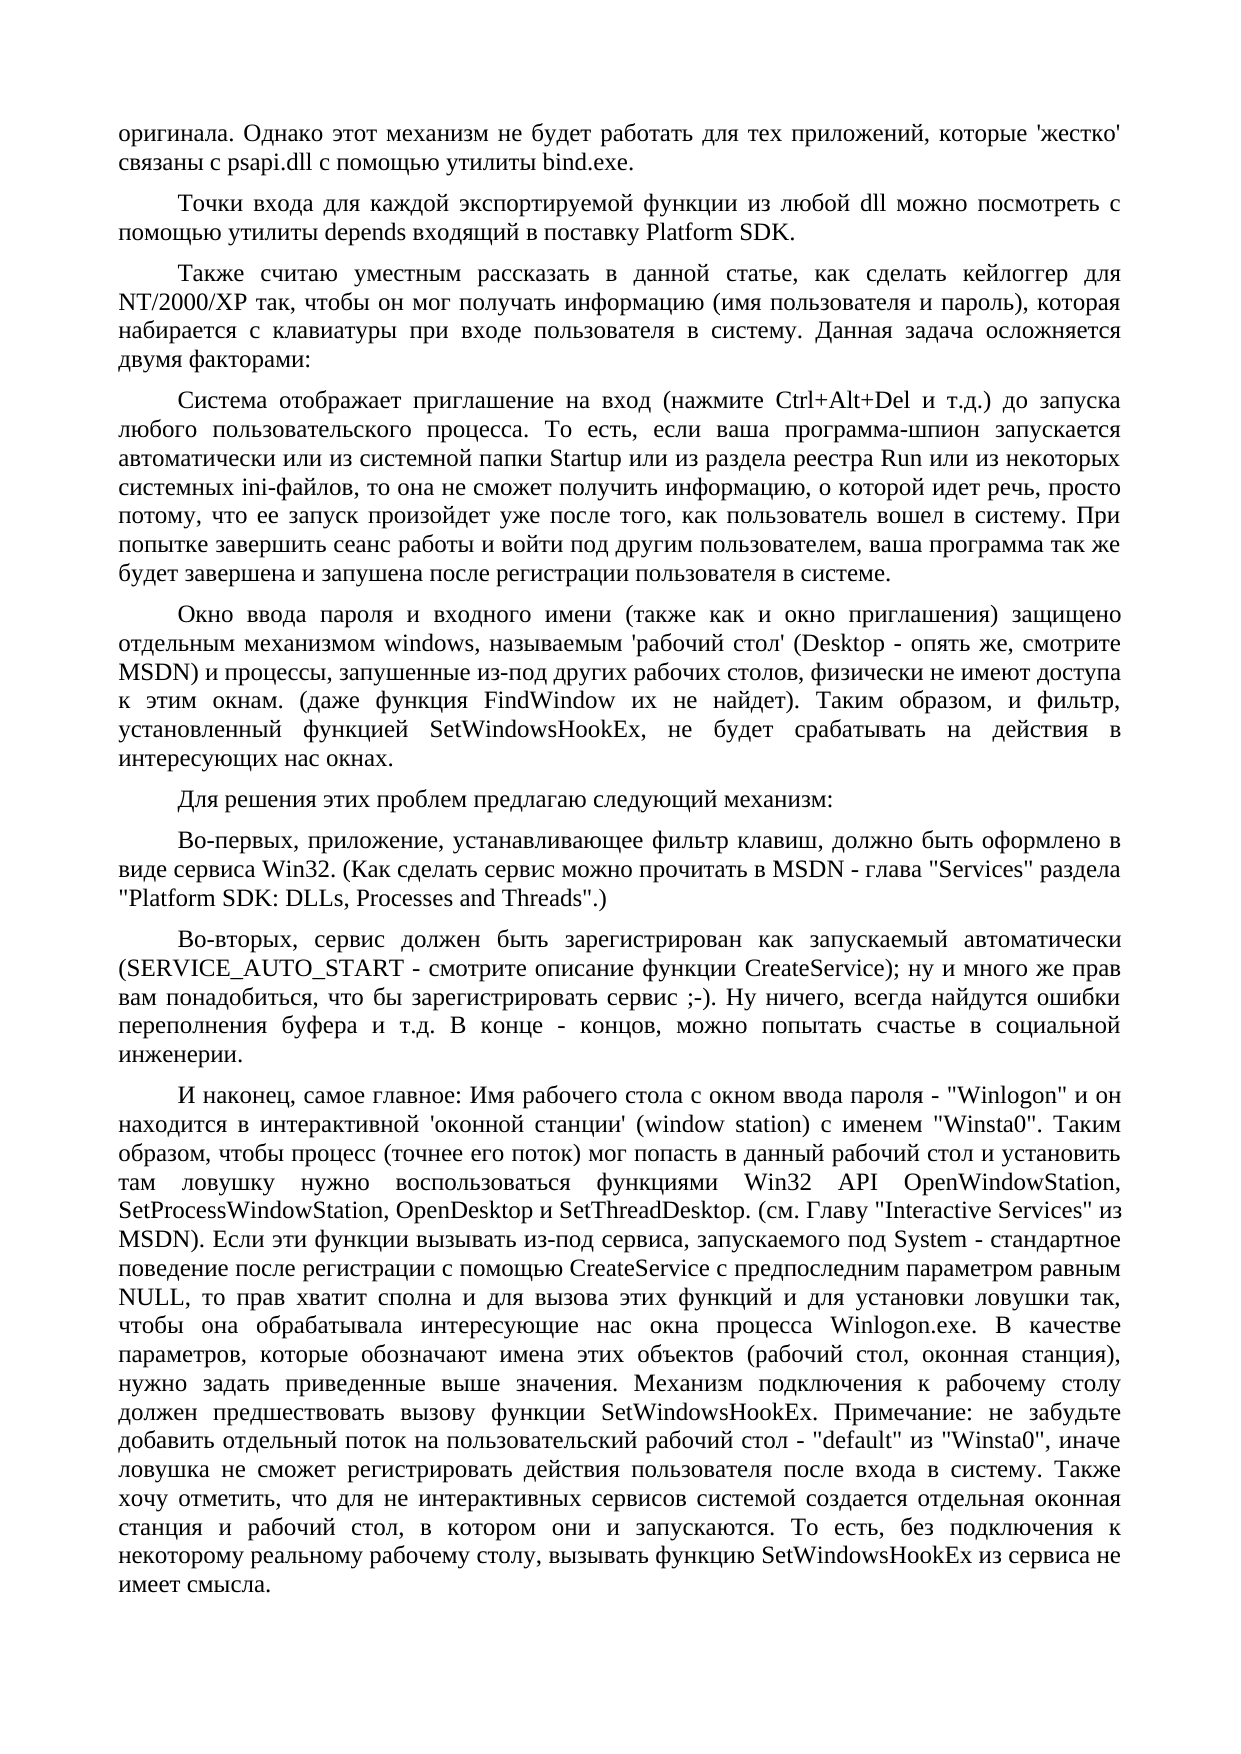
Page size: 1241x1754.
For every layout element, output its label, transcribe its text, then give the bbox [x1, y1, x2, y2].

text Для решения этих проблем предлагаю следующий механизм: [118, 784, 1122, 813]
text Во-вторых, сервис должен быть зарегистрирован как запускаемый автоматически (SERVICE_AUTO_START - смотрите описание функции CreateService); ну и много же прав вам понадобиться, что бы зарегистрировать сервис ;-). Ну ничего, всегда найдутся ошибки переполнения буфера и т.д. В конце - концов, можно попытать счастье в социальной инженерии. [118, 924, 1122, 1068]
text Система отображает приглашение на вход (нажмите Ctrl+Alt+Del и т.д.) до запуска любого пользовательского процесса. То есть, если ваша программа-шпион запускается автоматически или из системной папки Startup или из раздела реестра Run или из некоторых системных ini-файлов, то она не сможет получить информацию, о которой идет речь, просто потому, что ее запуск произойдет уже после того, как пользователь вошел в систему. При попытке завершить сеанс работы и войти под другим пользователем, ваша программа так же будет завершена и запушена после регистрации пользователя в системе. [118, 386, 1122, 587]
text Также считаю уместным рассказать в данной статье, как сделать кейлоггер для NT/2000/XP так, чтобы он мог получать информацию (имя пользователя и пароль), которая набирается с клавиатуры при входе пользователя в систему. Данная задача осложняется двумя факторами: [118, 258, 1122, 373]
text И наконец, самое главное: Имя рабочего стола c окном ввода пароля - "Winlogon" и он находится в интерактивной 'оконной станции' (window station) c именем "Winsta0". Таким образом, чтобы процесс (точнее его поток) мог попасть в данный рабочий стол и установить там ловушку нужно воспользоваться функциями Win32 API OpenWindowStation, SetProcessWindowStation, OpenDesktop и SetThreadDesktop. (cм. Главу "Interactive Services" из MSDN). Если эти функции вызывать из-под сервиса, запускаемого под System - стандартное поведение после регистрации с помощью CreateService с предпоследним параметром равным NULL, то прав хватит сполна и для вызова этих функций и для установки ловушки так, чтобы она обрабатывала интересующие нас окна процесса Winlogon.exe. В качестве параметров, которые обозначают имена этих объектов (рабочий стол, оконная станция), нужно задать приведенные выше значения. Механизм подключения к рабочему столу должен предшествовать вызову функции SetWindowsHookEx. Примечание: не забудьте добавить отдельный поток на пользовательский рабочий стол - "default" из "Winsta0", иначе ловушка не сможет регистрировать действия пользователя после входа в систему. Также хочу отметить, что для не интерактивных сервисов системой создается отдельная оконная станция и рабочий стол, в котором они и запускаются. То есть, без подключения к некоторому реальному рабочему столу, вызывать функцию SetWindowsHookEx из сервиса не имеет смысла. [118, 1081, 1122, 1598]
text Окно ввода пароля и входного имени (также как и окно приглашения) защищено отдельным механизмом windows, называемым 'рабочий стол' (Desktop - опять же, смотрите MSDN) и процессы, запушенные из-под других рабочих столов, физически не имеют доступа к этим окнам. (даже функция FindWindow их не найдет). Таким образом, и фильтр, установленный функцией SetWindowsHookEx, не будет срабатывать на действия в интересующих нас окнах. [118, 599, 1122, 772]
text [118, 118, 1122, 176]
text Точки входа для каждой экспортируемой функции из любой dll можно посмотреть с помощью утилиты depends входящий в поставку Platform SDK. [118, 188, 1122, 246]
text Во-первых, приложение, устанавливающее фильтр клавиш, должно быть оформлено в виде сервиса Win32. (Как сделать сервис можно прочитать в MSDN - глава "Services" раздела "Platform SDK: DLLs, Processes and Threads".) [118, 826, 1122, 912]
